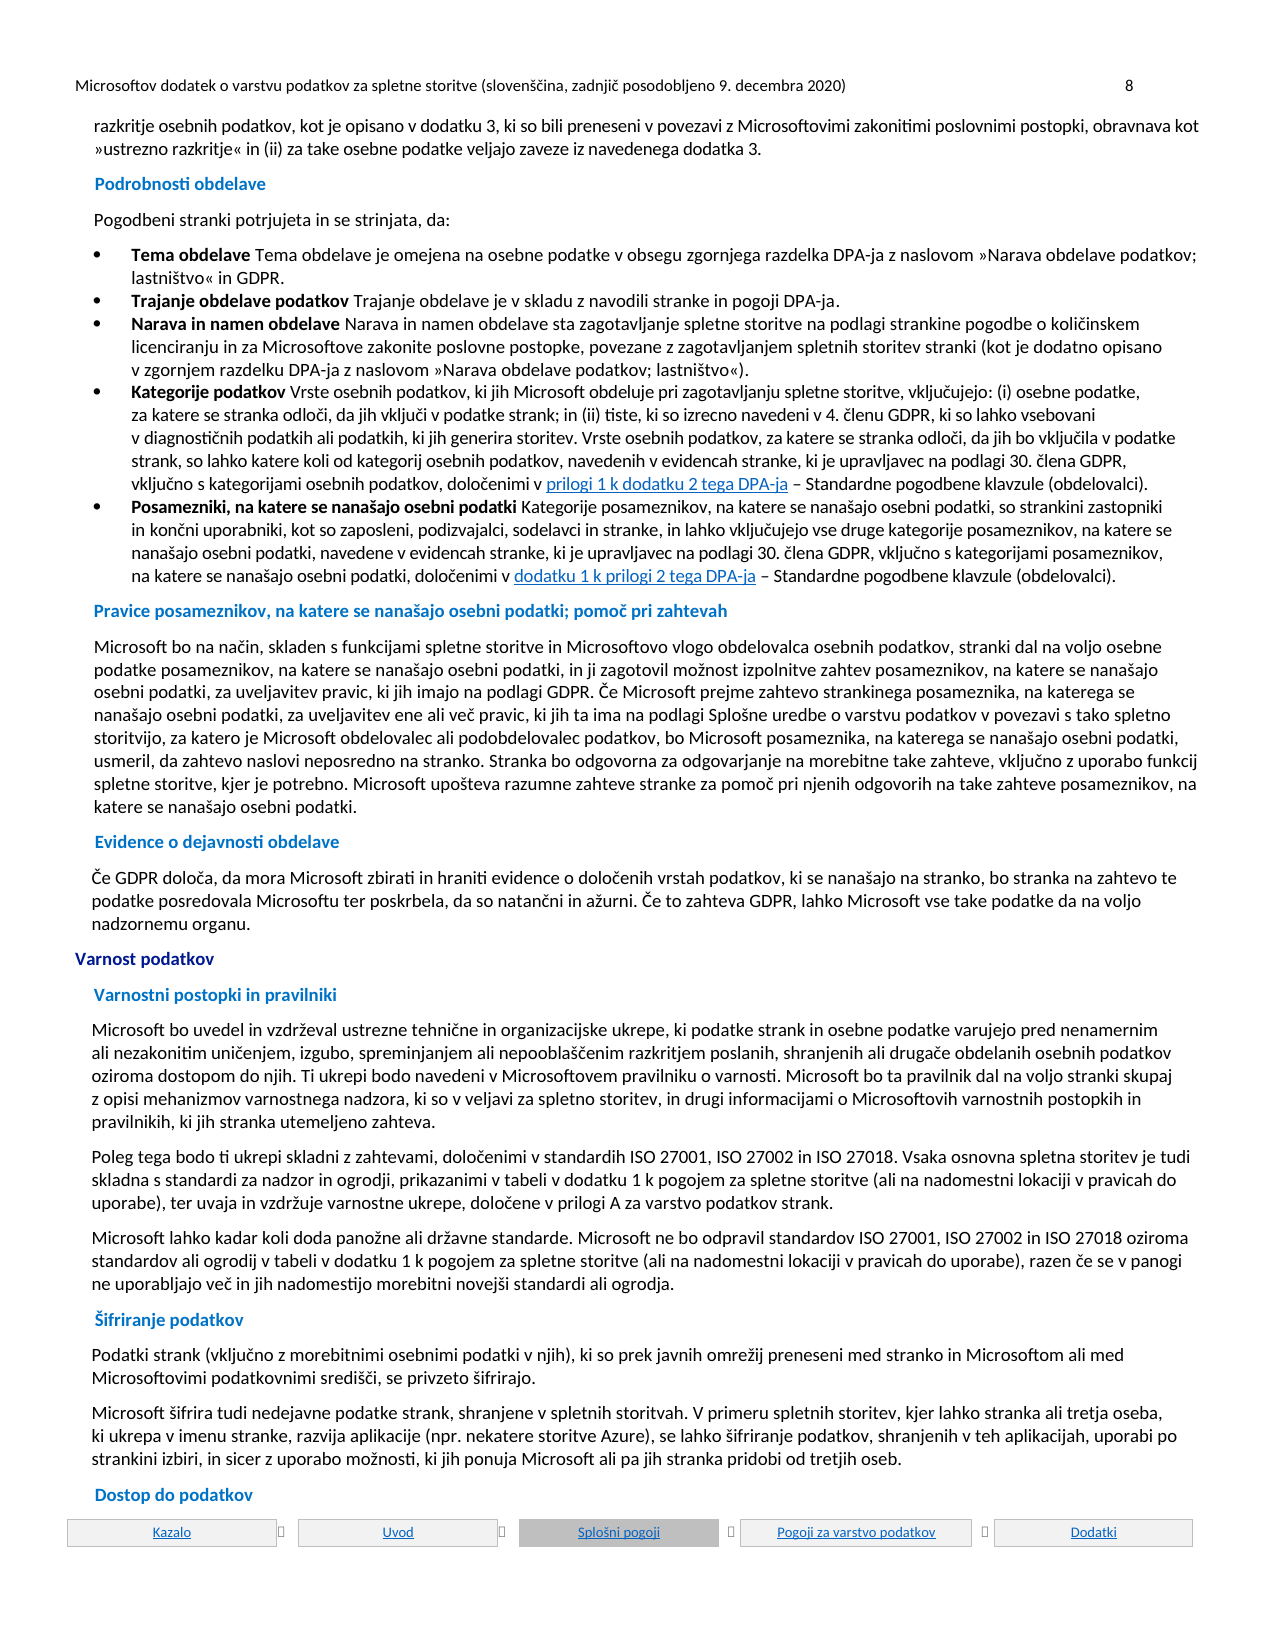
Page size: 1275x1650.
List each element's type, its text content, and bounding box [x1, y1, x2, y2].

list Podrobnosti obdelave [94, 172, 1200, 195]
list Microsoft bo na način, skladen s funkcijami spletne storitve in Microsoftovo vlogo obdelovalca osebnih podatkov, stranki dal na voljo osebne podatke posameznikov, na katere se nanašajo osebni podatki, in ji zagotovil možnost izpolnitve zahtev posameznikov, na katere se nanašajo osebni podatki, za uveljavitev pravic, ki jih imajo na podlagi GDPR. Če Microsoft prejme zahtevo strankinega posameznika, na katerega se nanašajo osebni podatki, za uveljavitev ene ali več pravic, ki jih ta ima na podlagi Splošne uredbe o varstvu podatkov v povezavi s tako spletno storitvijo, za katero je Microsoft obdelovalec ali podobdelovalec podatkov, bo Microsoft posameznika, na katerega se nanašajo osebni podatki, usmeril, da zahtevo naslovi neposredno na stranko. Stranka bo odgovorna za odgovarjanje na morebitne take zahteve, vključno z uporabo funkcij spletne storitve, kjer je potrebno. Microsoft upošteva razumne zahteve stranke za pomoč pri njenih odgovorih na take zahteve posameznikov, na katere se nanašajo osebni podatki. [94, 635, 1200, 818]
list Microsoft lahko kadar koli doda panožne ali državne standarde. Microsoft ne bo odpravil standardov ISO 27001, ISO 27002 in ISO 27018 oziroma standardov ali ogrodij v tabeli v dodatku 1 k pogojem za spletne storitve (ali na nadomestni lokaciji v pravicah do uporabe), razen če se v panogi ne uporabljajo več in jih nadomestijo morebitni novejši standardi ali ogrodja. [91, 1227, 1200, 1295]
list Poleg tega bodo ti ukrepi skladni z zahtevami, določenimi v standardih ISO 27001, ISO 27002 in ISO 27018. Vsaka osnovna spletna storitev je tudi skladna s standardi za nadzor in ogrodji, prikazanimi v tabeli v dodatku 1 k pogojem za spletne storitve (ali na nadomestni lokaciji v pravicah do uporabe), ter uvaja in vzdržuje varnostne ukrepe, določene v prilogi A za varstvo podatkov strank. [91, 1145, 1200, 1214]
list Evidence o dejavnosti obdelave [94, 831, 1200, 854]
list Posamezniki, na katere se nanašajo osebni podatki Kategorije posameznikov, na katere se nanašajo osebni podatki, so strankini zastopniki in končni uporabniki, kot so zaposleni, podizvajalci, sodelavci in stranke, in lahko vključujejo vse druge kategorije posameznikov, na katere se nanašajo osebni podatki, navedene v evidencah stranke, ki je upravljavec na podlagi 30. člena GDPR, vključno s kategorijami posameznikov, na katere se nanašajo osebni podatki, določenimi v dodatku 1 k prilogi 2 tega DPA-ja – Standardne pogodbene klavzule (obdelovalci). [94, 495, 1200, 587]
list Trajanje obdelave podatkov Trajanje obdelave je v skladu z navodili stranke in pogoji DPA-ja. [94, 289, 1200, 312]
list Če GDPR določa, da mora Microsoft zbirati in hraniti evidence o določenih vrstah podatkov, ki se nanašajo na stranko, bo stranka na zahtevo te podatke posredovala Microsoftu ter poskrbela, da so natančni in ažurni. Če to zahteva GDPR, lahko Microsoft vse take podatke da na voljo nadzornemu organu. [91, 866, 1200, 935]
list Narava in namen obdelave Narava in namen obdelave sta zagotavljanje spletne storitve na podlagi strankine pogodbe o količinskem licenciranju in za Microsoftove zakonite poslovne postopke, povezane z zagotavljanjem spletnih storitev stranki (kot je dodatno opisano v zgornjem razdelku DPA-ja z naslovom »Narava obdelave podatkov; lastništvo«). [94, 312, 1200, 381]
list Podatki strank (vključno z morebitnimi osebnimi podatki v njih), ki so prek javnih omrežij preneseni med stranko in Microsoftom ali med Microsoftovimi podatkovnimi središči, se privzeto šifrirajo. [91, 1343, 1200, 1389]
list Kategorije podatkov Vrste osebnih podatkov, ki jih Microsoft obdeluje pri zagotavljanju spletne storitve, vključujejo: (i) osebne podatke, za katere se stranka odloči, da jih vključi v podatke strank; in (ii) tiste, ki so izrecno navedeni v 4. členu GDPR, ki so lahko vsebovani v diagnostičnih podatkih ali podatkih, ki jih generira storitev. Vrste osebnih podatkov, za katere se stranka odloči, da jih bo vključila v podatke strank, so lahko katere koli od kategorij osebnih podatkov, navedenih v evidencah stranke, ki je upravljavec na podlagi 30. člena GDPR, vključno s kategorijami osebnih podatkov, določenimi v prilogi 1 k dodatku 2 tega DPA-ja – Standardne pogodbene klavzule (obdelovalci). [94, 381, 1200, 495]
list Pogodbeni stranki potrjujeta in se strinjata, da: [94, 208, 1200, 231]
list Pravice posameznikov, na katere se nanašajo osebni podatki; pomoč pri zahtevah [94, 599, 1200, 622]
list Varnostni postopki in pravilniki [94, 983, 1200, 1006]
list Microsoft bo uvedel in vzdrževal ustrezne tehnične in organizacijske ukrepe, ki podatke strank in osebne podatke varujejo pred nenamernim ali nezakonitim uničenjem, izgubo, spreminjanjem ali nepooblaščenim razkritjem poslanih, shranjenih ali drugače obdelanih osebnih podatkov oziroma dostopom do njih. Ti ukrepi bodo navedeni v Microsoftovem pravilniku o varnosti. Microsoft bo ta pravilnik dal na voljo stranki skupaj z opisi mehanizmov varnostnega nadzora, ki so v veljavi za spletno storitev, in drugi informacijami o Microsoftovih varnostnih postopkih in pravilnikih, ki jih stranka utemeljeno zahteva. [91, 1018, 1200, 1133]
list Microsoft šifrira tudi nedejavne podatke strank, shranjene v spletnih storitvah. V primeru spletnih storitev, kjer lahko stranka ali tretja oseba, ki ukrepa v imenu stranke, razvija aplikacije (npr. nekatere storitve Azure), se lahko šifriranje podatkov, shranjenih v teh aplikacijah, uporabi po strankini izbiri, in sicer z uporabo možnosti, ki jih ponuja Microsoft ali pa jih stranka pridobi od tretjih oseb. [91, 1402, 1200, 1470]
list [94, 114, 1200, 160]
list Dostop do podatkov [94, 1483, 1200, 1506]
list Tema obdelave Tema obdelave je omejena na osebne podatke v obsegu zgornjega razdelka DPA-ja z naslovom »Narava obdelave podatkov; lastništvo« in GDPR. [94, 243, 1200, 289]
list Šifriranje podatkov [94, 1308, 1200, 1331]
subtitle Varnost podatkov [75, 947, 1200, 970]
